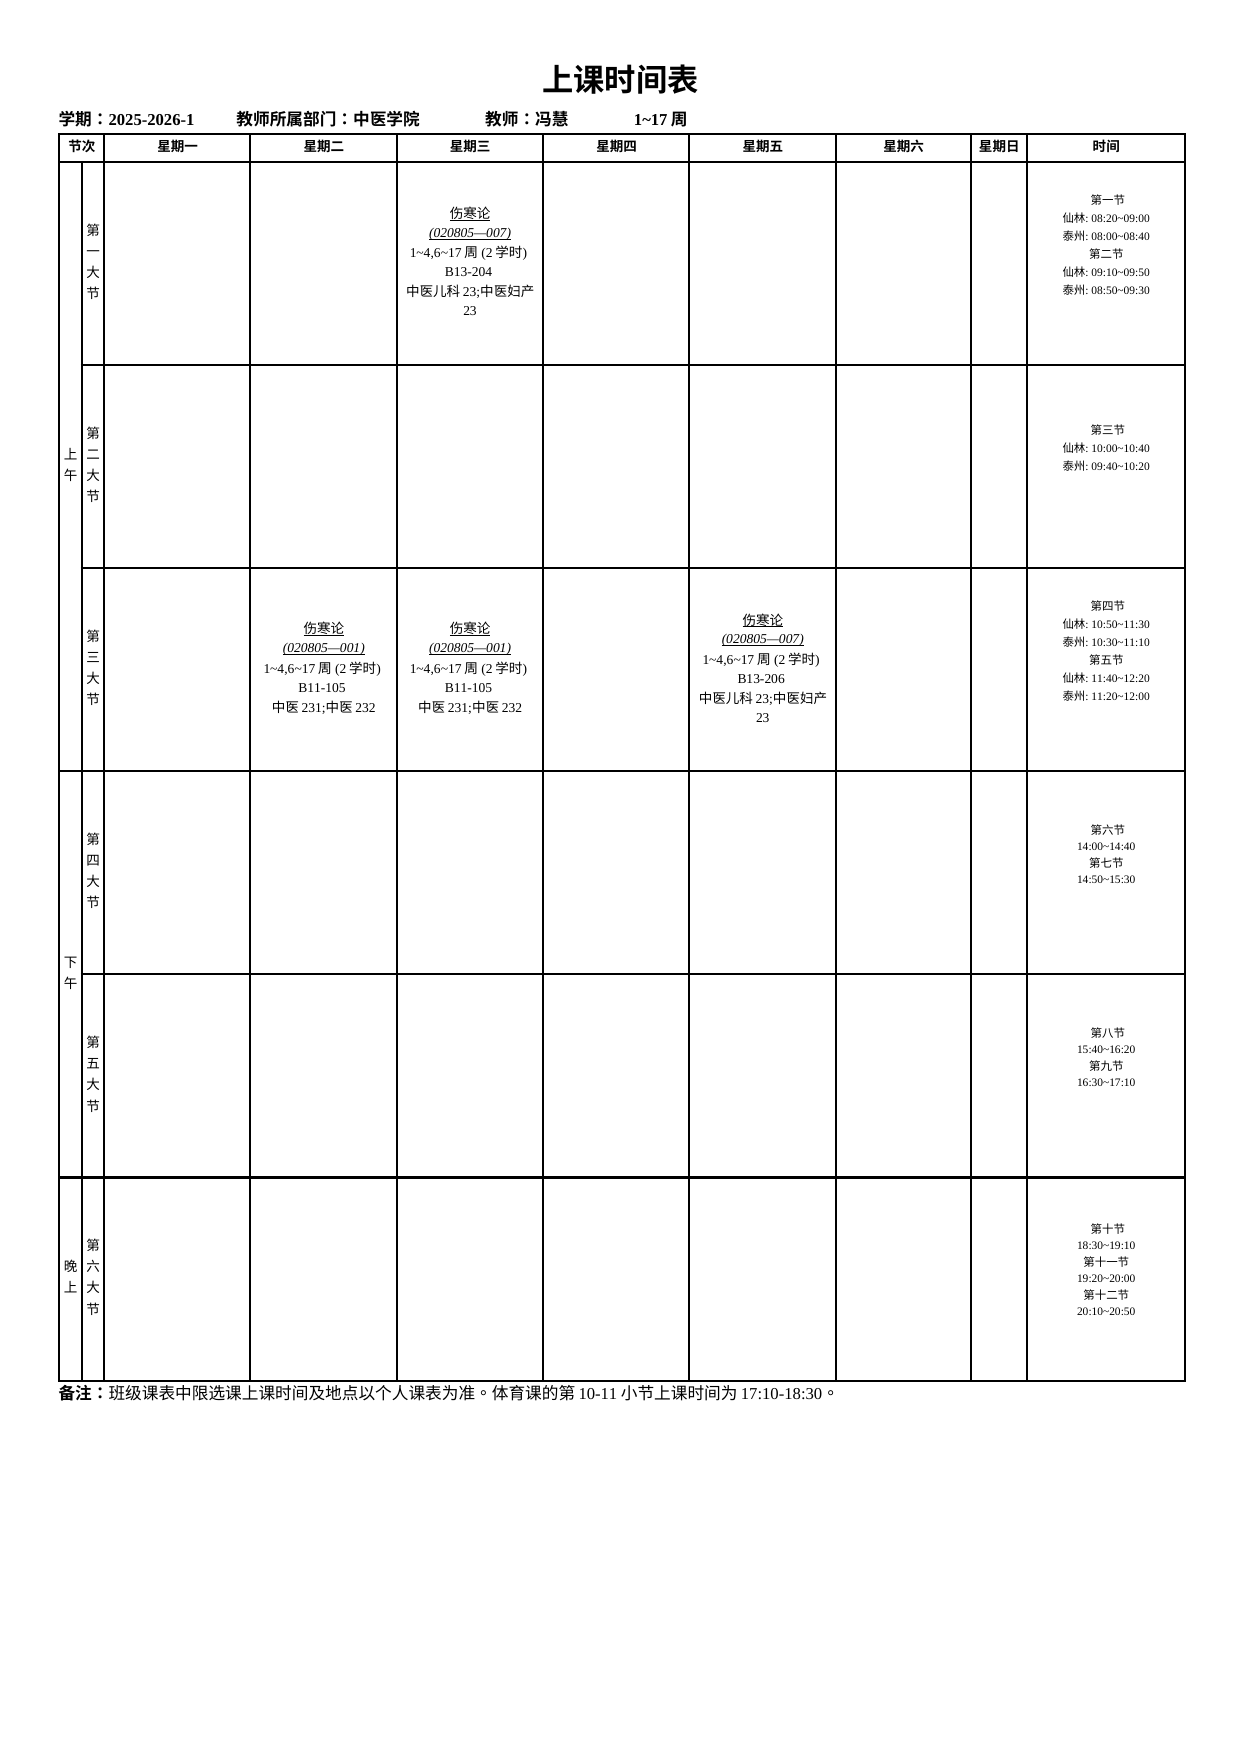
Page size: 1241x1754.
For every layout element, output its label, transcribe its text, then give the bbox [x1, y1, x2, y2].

table_cell [972, 163, 1026, 364]
table_header 星期四 [544, 135, 688, 161]
table_cell [544, 366, 688, 567]
table_cell [544, 1179, 688, 1379]
table_cell [251, 772, 396, 973]
text 上课时间表 [58, 58, 1182, 101]
table_header 星期六 [837, 135, 970, 161]
table_cell [544, 163, 688, 364]
table_cell [972, 1179, 1026, 1379]
table_cell 第一大节 [83, 163, 103, 364]
text 备注：班级课表中限选课上课时间及地点以个人课表为准。体育课的第10-11小节上课时间为17:10-18:30。 [58, 1382, 1182, 1404]
table_cell 伤寒论 (020805—001) 1~4,6~17周 (2学时) B11-105 中医231;中医232 [251, 569, 396, 770]
table_cell 伤寒论 (020805—001) 1~4,6~17周 (2学时) B11-105 中医231;中医232 [398, 569, 542, 770]
table_cell [544, 975, 688, 1176]
table_cell [398, 366, 542, 567]
table_cell 第四大节 [83, 772, 103, 973]
table_cell [398, 975, 542, 1176]
table_cell [251, 366, 396, 567]
table_cell 第十节 18:30~19:10 第十一节 19:20~20:00 第十二节 20:10~20:50 [1028, 1179, 1184, 1379]
table_cell [251, 163, 396, 364]
table_cell 第三大节 [83, 569, 103, 770]
table_cell 第六大节 [83, 1179, 103, 1379]
table_cell [105, 1179, 249, 1379]
text 学期：2025-2026-1 教师所属部门：中医学院 教师：冯慧 1~17周 [58, 107, 1182, 130]
table_cell [398, 1179, 542, 1379]
table_cell [837, 772, 970, 973]
table_header 星期五 [690, 135, 835, 161]
table_cell [972, 772, 1026, 973]
table_cell [105, 163, 249, 364]
table_cell 第四节 仙林: 10:50~11:30 泰州: 10:30~11:10 第五节 仙林: 11:40~12:20 泰州: 11:20~12:00 [1028, 569, 1184, 770]
table_header 星期日 [972, 135, 1026, 161]
table_cell 伤寒论 (020805—007) 1~4,6~17周 (2学时) B13-206 中医儿科23;中医妇产23 [690, 569, 835, 770]
table_cell [837, 569, 970, 770]
table_cell [972, 569, 1026, 770]
table_cell 第六节 14:00~14:40 第七节 14:50~15:30 [1028, 772, 1184, 973]
table_cell [837, 975, 970, 1176]
table_cell [251, 975, 396, 1176]
table_cell [690, 1179, 835, 1379]
table_header 时间 [1028, 135, 1184, 161]
table_cell [972, 366, 1026, 567]
table_cell 下午 [60, 772, 81, 1176]
table_cell 伤寒论 (020805—007) 1~4,6~17周 (2学时) B13-204 中医儿科23;中医妇产23 [398, 163, 542, 364]
table_cell [544, 772, 688, 973]
table_cell 第一节 仙林: 08:20~09:00 泰州: 08:00~08:40 第二节 仙林: 09:10~09:50 泰州: 08:50~09:30 [1028, 163, 1184, 364]
table_cell [690, 163, 835, 364]
table_header 星期一 [105, 135, 249, 161]
table_cell [837, 163, 970, 364]
table_cell [690, 772, 835, 973]
table_cell [690, 366, 835, 567]
table_cell [972, 975, 1026, 1176]
table_cell [105, 569, 249, 770]
table_header 星期二 [251, 135, 396, 161]
table_cell [544, 569, 688, 770]
table_cell 上午 [60, 163, 81, 770]
table_cell [105, 772, 249, 973]
table_cell 第八节 15:40~16:20 第九节 16:30~17:10 [1028, 975, 1184, 1176]
table_cell [690, 975, 835, 1176]
table_cell [105, 366, 249, 567]
table_cell 第二大节 [83, 366, 103, 567]
table_cell [837, 366, 970, 567]
table_cell [398, 772, 542, 973]
table_cell [837, 1179, 970, 1379]
table_cell [251, 1179, 396, 1379]
table_cell 晚上 [60, 1179, 81, 1379]
table_header 节次 [60, 135, 103, 161]
table_cell 第三节 仙林: 10:00~10:40 泰州: 09:40~10:20 [1028, 366, 1184, 567]
table_cell 第五大节 [83, 975, 103, 1176]
table_cell [105, 975, 249, 1176]
table_header 星期三 [398, 135, 542, 161]
